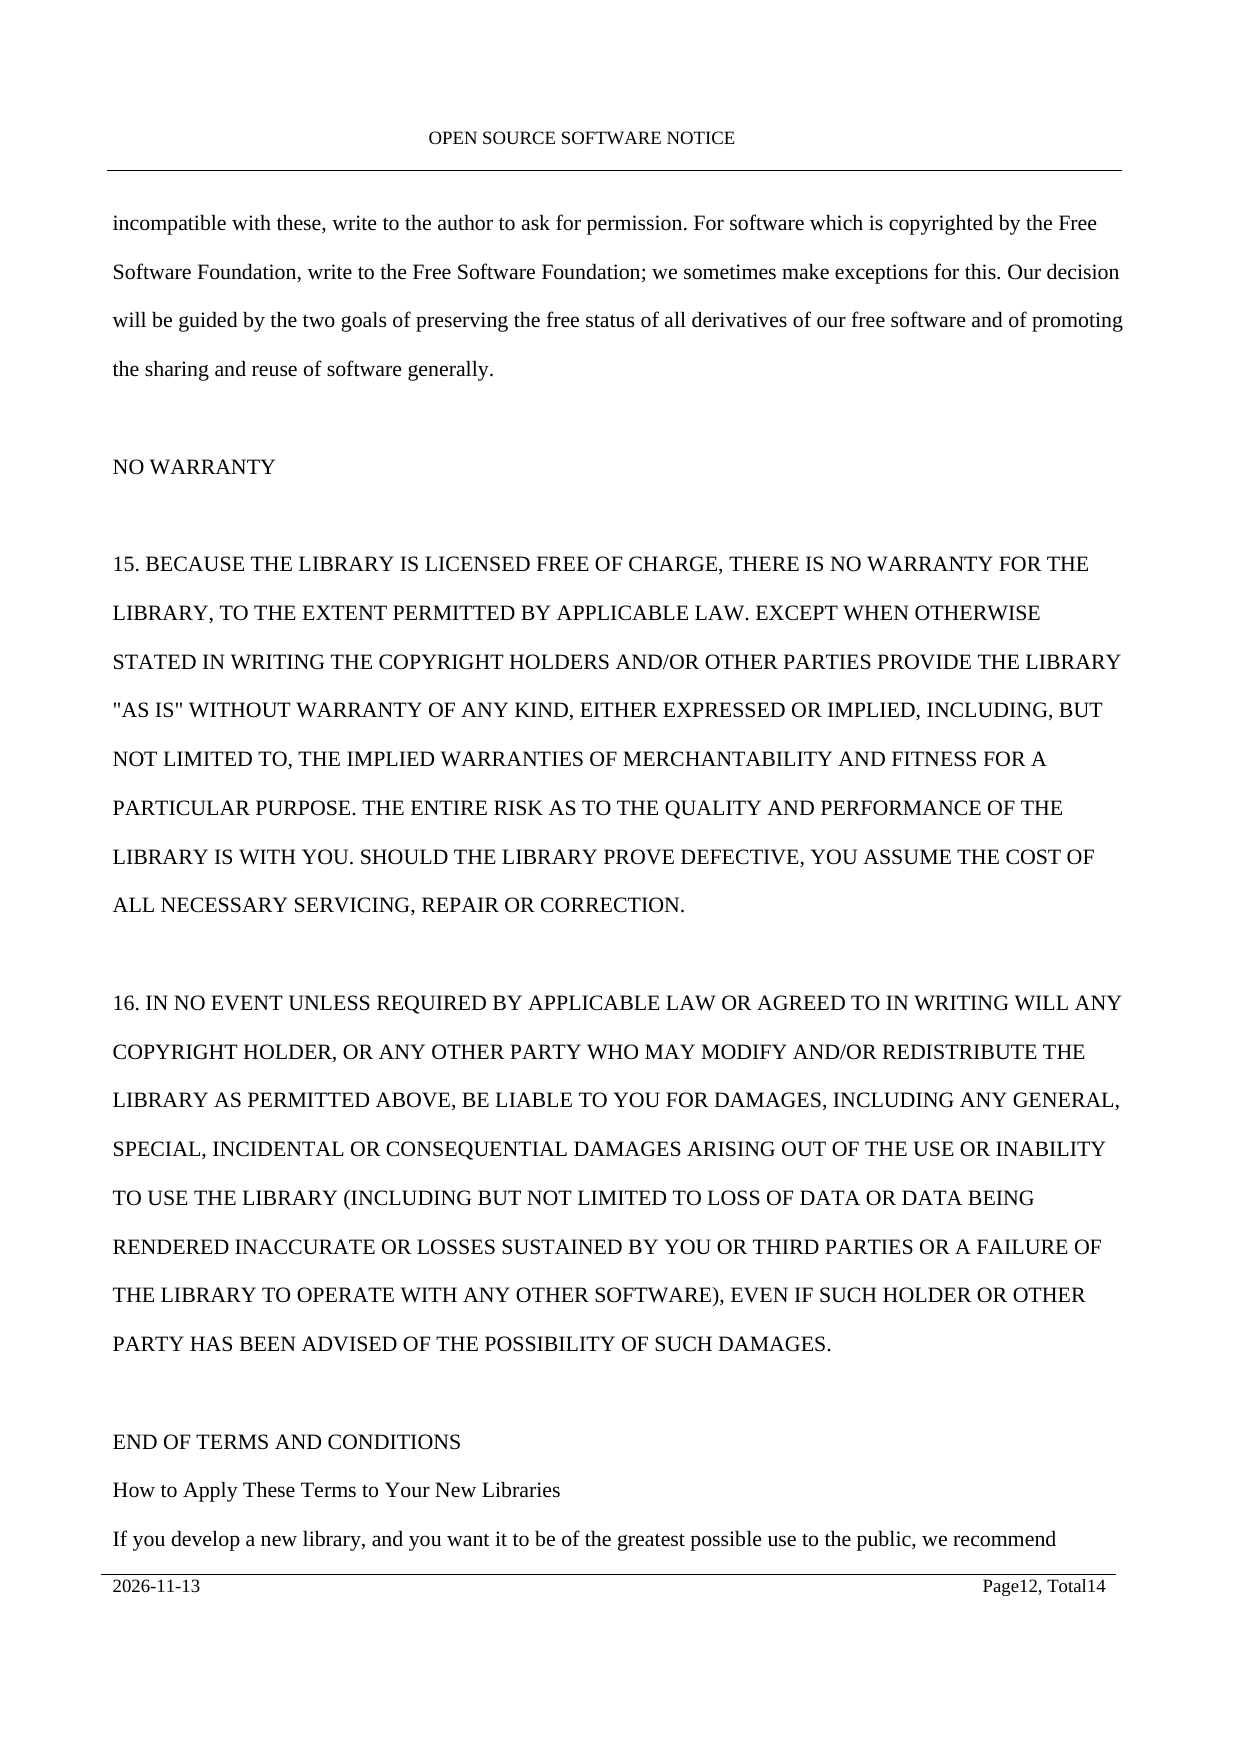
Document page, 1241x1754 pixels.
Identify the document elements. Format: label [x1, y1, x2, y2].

text [112, 206, 1128, 1555]
